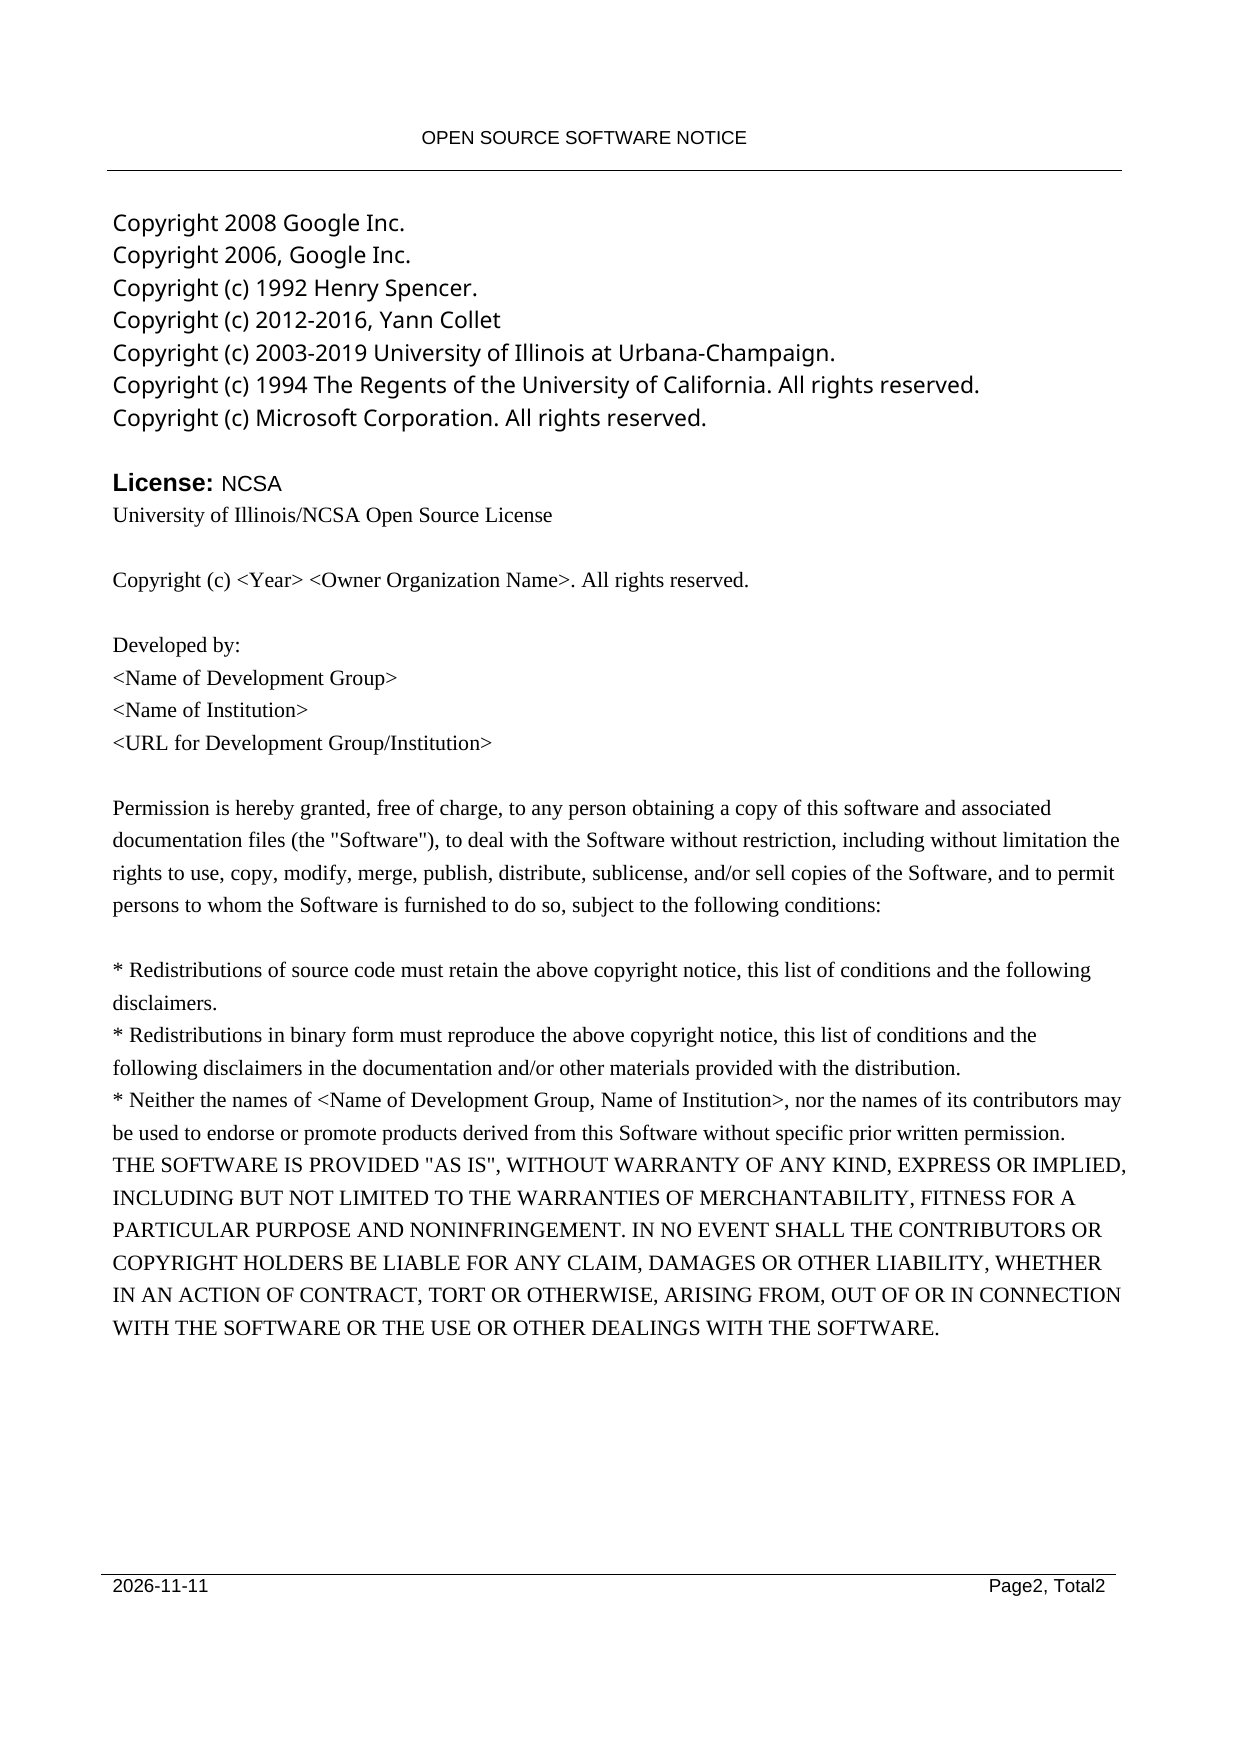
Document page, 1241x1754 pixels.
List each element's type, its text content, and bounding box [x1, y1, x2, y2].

text License: NCSA [112, 466, 1128, 499]
text University of Illinois/NCSA Open Source License Copyright (c) <Year> <Owner Organization Name>. All rights reserved. Developed by: <Name of Development Group> <Name of Institution> <URL for Development Group/Institution> Permission is hereby granted, free of charge, to any person obtaining a copy of this software and associated documentation files (the "Software"), to deal with the Software without restriction, including without limitation the rights to use, copy, modify, merge, publish, distribute, sublicense, and/or sell copies of the Software, and to permit persons to whom the Software is furnished to do so, subject to the following conditions: * Redistributions of source code must retain the above copyright notice, this list of conditions and the following disclaimers. * Redistributions in binary form must reproduce the above copyright notice, this list of conditions and the following disclaimers in the documentation and/or other materials provided with the distribution. * Neither the names of <Name of Development Group, Name of Institution>, nor the names of its contributors may be used to endorse or promote products derived from this Software without specific prior written permission. THE SOFTWARE IS PROVIDED "AS IS", WITHOUT WARRANTY OF ANY KIND, EXPRESS OR IMPLIED, INCLUDING BUT NOT LIMITED TO THE WARRANTIES OF MERCHANTABILITY, FITNESS FOR A PARTICULAR PURPOSE AND NONINFRINGEMENT. IN NO EVENT SHALL THE CONTRIBUTORS OR COPYRIGHT HOLDERS BE LIABLE FOR ANY CLAIM, DAMAGES OR OTHER LIABILITY, WHETHER IN AN ACTION OF CONTRACT, TORT OR OTHERWISE, ARISING FROM, OUT OF OR IN CONNECTION WITH THE SOFTWARE OR THE USE OR OTHER DEALINGS WITH THE SOFTWARE. [112, 499, 1128, 1344]
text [112, 206, 1128, 466]
